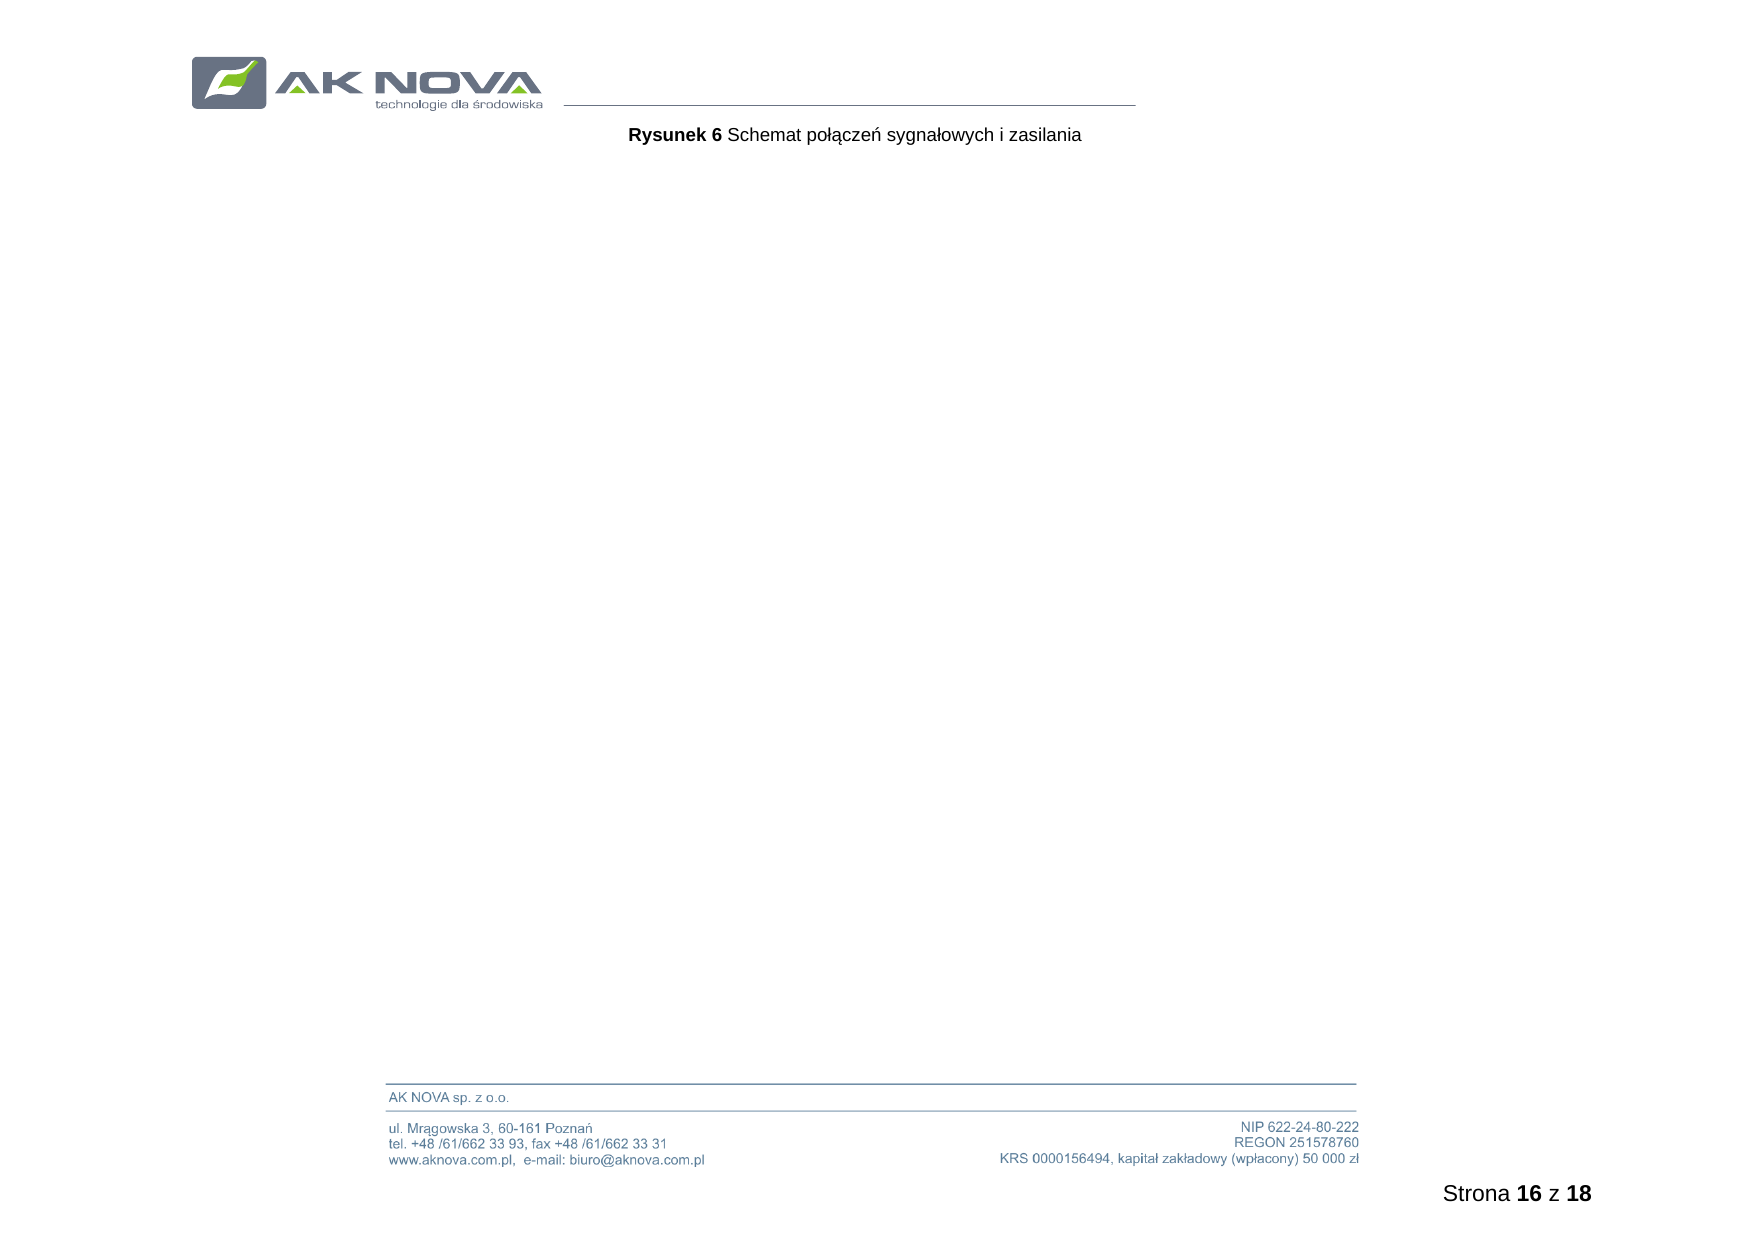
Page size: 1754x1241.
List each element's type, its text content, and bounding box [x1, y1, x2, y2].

picture [385, 1083, 1359, 1167]
text Rysunek 6 Schemat połączeń sygnałowych i zasilania [118, 123, 1592, 145]
